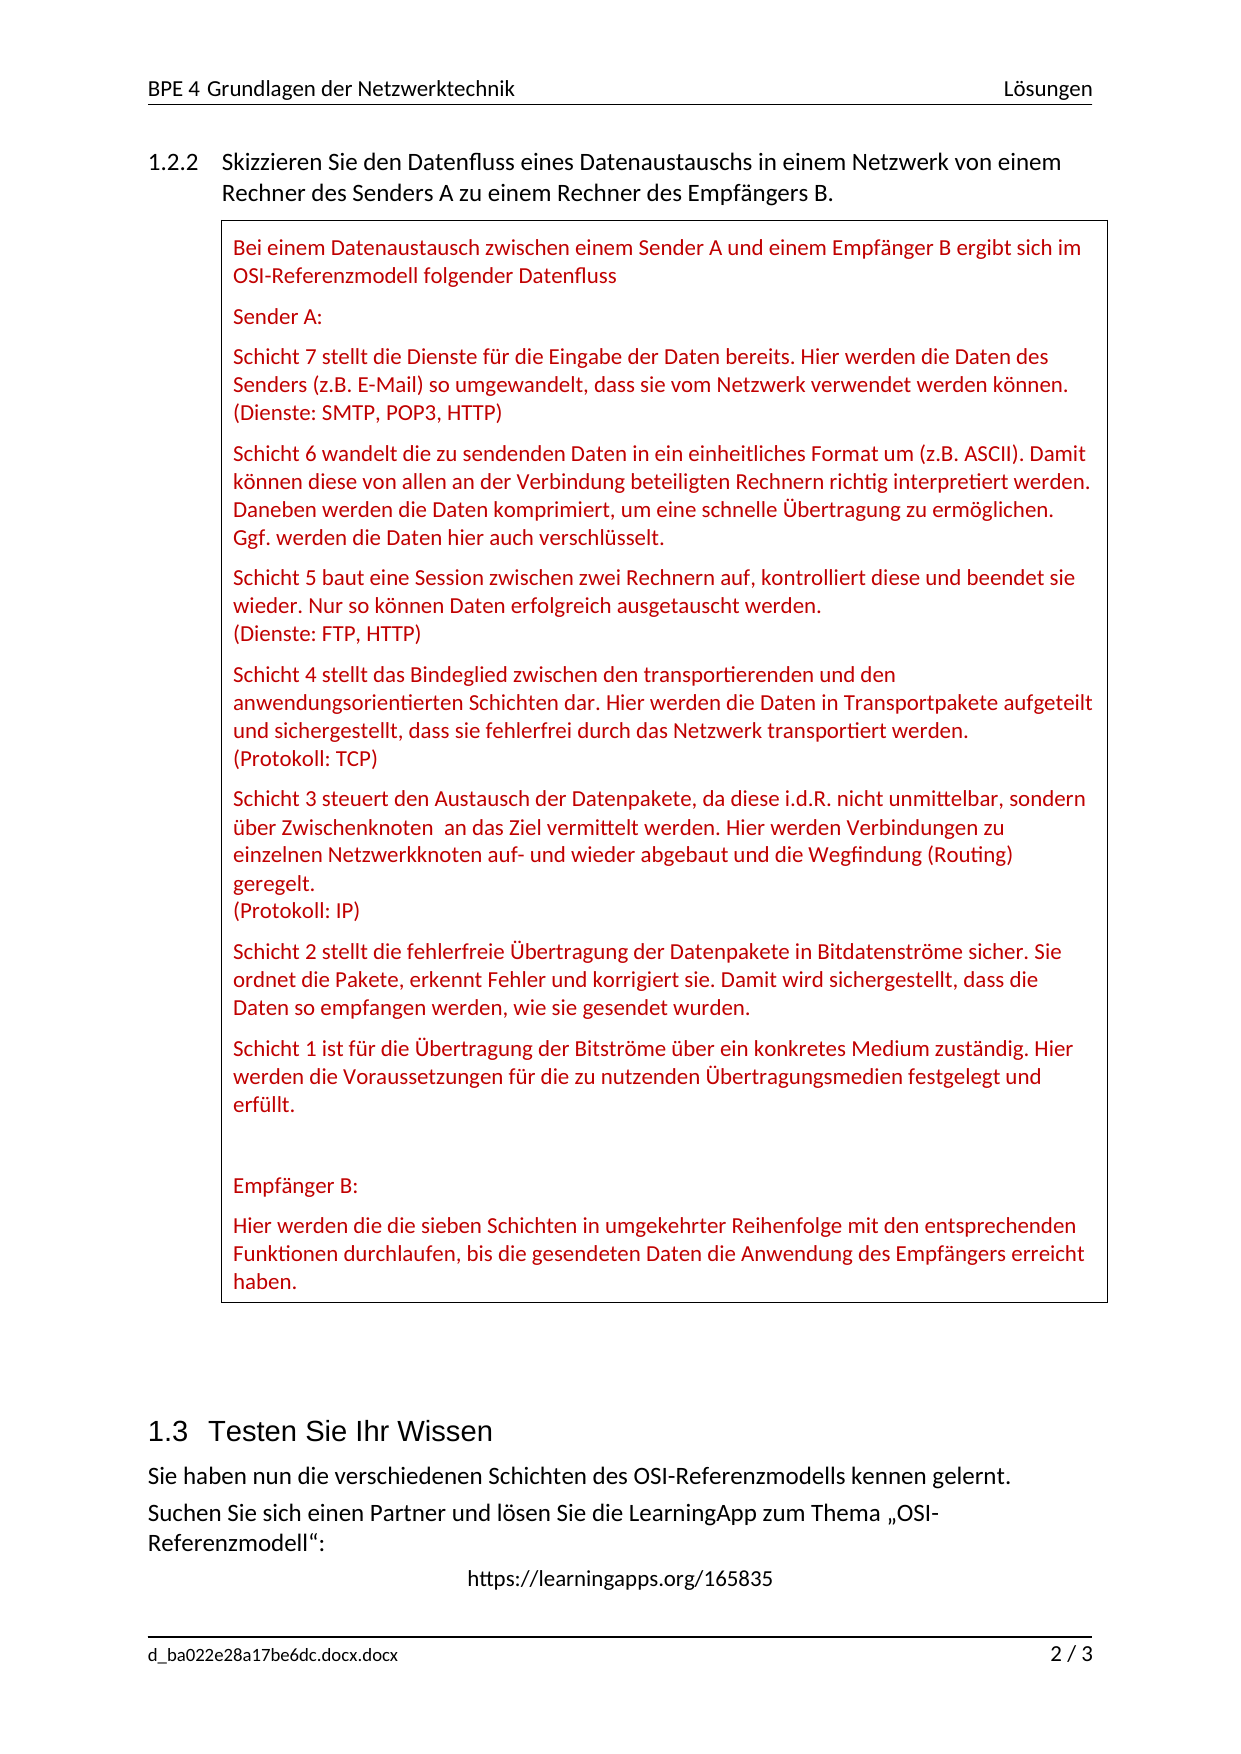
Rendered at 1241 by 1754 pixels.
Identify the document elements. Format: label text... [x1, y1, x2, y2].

table_header Bei einem Datenaustausch zwischen einem Sender A und einem Empfänger B ergibt sich im OSI-Referenzmodell folgender Datenfluss Sender A: Schicht 7 stellt die Dienste für die Eingabe der Daten bereits. Hier werden die Daten des Senders (z.B. E-Mail) so umgewandelt, dass sie vom Netzwerk verwendet werden können. (Dienste: SMTP, POP3, HTTP) Schicht 6 wandelt die zu sendenden Daten in ein einheitliches Format um (z.B. ASCII). Damit können diese von allen an der Verbindung beteiligten Rechnern richtig interpretiert werden. Daneben werden die Daten komprimiert, um eine schnelle Übertragung zu ermöglichen. Ggf. werden die Daten hier auch verschlüsselt. Schicht 5 baut eine Session zwischen zwei Rechnern auf, kontrolliert diese und beendet sie wieder. Nur so können Daten erfolgreich ausgetauscht werden. (Dienste: FTP, HTTP) Schicht 4 stellt das Bindeglied zwischen den transportierenden und den anwendungsorientierten Schichten dar. Hier werden die Daten in Transportpakete aufgeteilt und sichergestellt, dass sie fehlerfrei durch das Netzwerk transportiert werden. (Protokoll: TCP) Schicht 3 steuert den Austausch der Datenpakete, da diese i.d.R. nicht unmittelbar, sondern über Zwischenknoten an das Ziel vermittelt werden. Hier werden Verbindungen zu einzelnen Netzwerkknoten auf- und wieder abgebaut und die Wegfindung (Routing) geregelt. (Protokoll: IP) Schicht 2 stellt die fehlerfreie Übertragung der Datenpakete in Bitdatenströme sicher. Sie ordnet die Pakete, erkennt Fehler und korrigiert sie. Damit wird sichergestellt, dass die Daten so empfangen werden, wie sie gesendet wurden. Schicht 1 ist für die Übertragung der Bitströme über ein konkretes Medium zuständig. Hier werden die Voraussetzungen für die zu nutzenden Übertragungsmedien festgelegt und erfüllt. Empfänger B: Hier werden die die sieben Schichten in umgekehrter Reihenfolge mit den entsprechenden Funktionen durchlaufen, bis die gesendeten Daten die Anwendung des Empfängers erreicht haben. [222, 221, 1107, 1302]
subtitle 1.3 Testen Sie Ihr Wissen [148, 1414, 1092, 1448]
text https://learningapps.org/165835 [148, 1564, 1092, 1592]
text Suchen Sie sich einen Partner und lösen Sie die LearningApp zum Thema „OSI-Referenzmodell“: [148, 1497, 1092, 1558]
text 1.2.2 Skizzieren Sie den Datenfluss eines Datenaustauschs in einem Netzwerk von einem Rechner des Senders A zu einem Rechner des Empfängers B. [148, 146, 1092, 207]
text Sie haben nun die verschiedenen Schichten des OSI-Referenzmodells kennen gelernt. [148, 1460, 1092, 1491]
